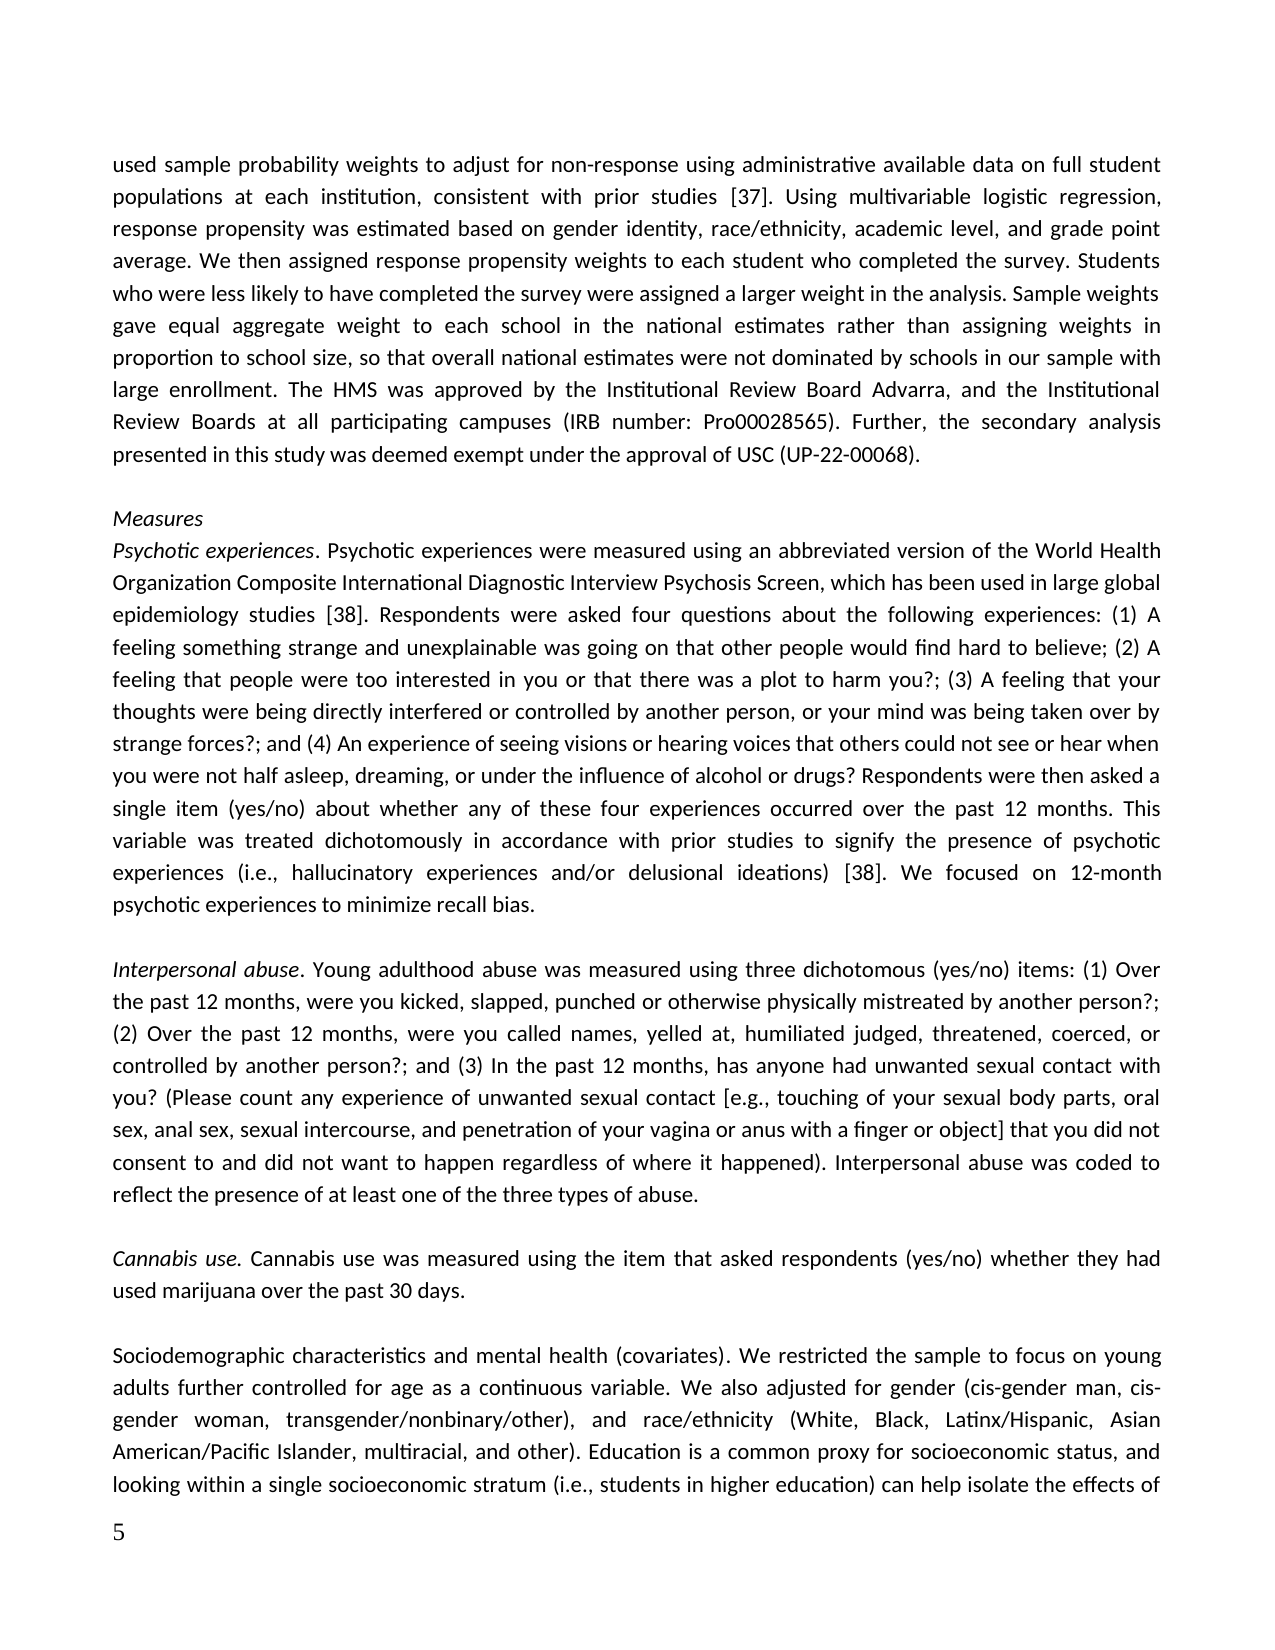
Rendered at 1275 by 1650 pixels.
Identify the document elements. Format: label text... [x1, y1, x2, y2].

text Interpersonal abuse. Young adulthood abuse was measured using three dichotomous (yes/no) items: (1) Over the past 12 months, were you kicked, slapped, punched or otherwise physically mistreated by another person?; (2) Over the past 12 months, were you called names, yelled at, humiliated judged, threatened, coerced, or controlled by another person?; and (3) In the past 12 months, has anyone had unwanted sexual contact with you? (Please count any experience of unwanted sexual contact [e.g., touching of your sexual body parts, oral sex, anal sex, sexual intercourse, and penetration of your vagina or anus with a finger or object] that you did not consent to and did not want to happen regardless of where it happened). Interpersonal abuse was coded to reflect the presence of at least one of the three types of abuse. [112, 955, 1162, 1208]
text Cannabis use. Cannabis use was measured using the item that asked respondents (yes/no) whether they had used marijuana over the past 30 days. [112, 1244, 1162, 1304]
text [112, 1341, 1162, 1498]
text Measures [112, 504, 1162, 532]
text Psychotic experiences. Psychotic experiences were measured using an abbreviated version of the World Health Organization Composite International Diagnostic Interview Psychosis Screen, which has been used in large global epidemiology studies [38]. Respondents were asked four questions about the following experiences: (1) A feeling something strange and unexplainable was going on that other people would find hard to believe; (2) A feeling that people were too interested in you or that there was a plot to harm you?; (3) A feeling that your thoughts were being directly interfered or controlled by another person, or your mind was being taken over by strange forces?; and (4) An experience of seeing visions or hearing voices that others could not see or hear when you were not half asleep, dreaming, or under the influence of alcohol or drugs? Respondents were then asked a single item (yes/no) about whether any of these four experiences occurred over the past 12 months. This variable was treated dichotomously in accordance with prior studies to signify the presence of psychotic experiences (i.e., hallucinatory experiences and/or delusional ideations) [38]. We focused on 12-month psychotic experiences to minimize recall bias. [112, 536, 1162, 918]
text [112, 150, 1162, 468]
